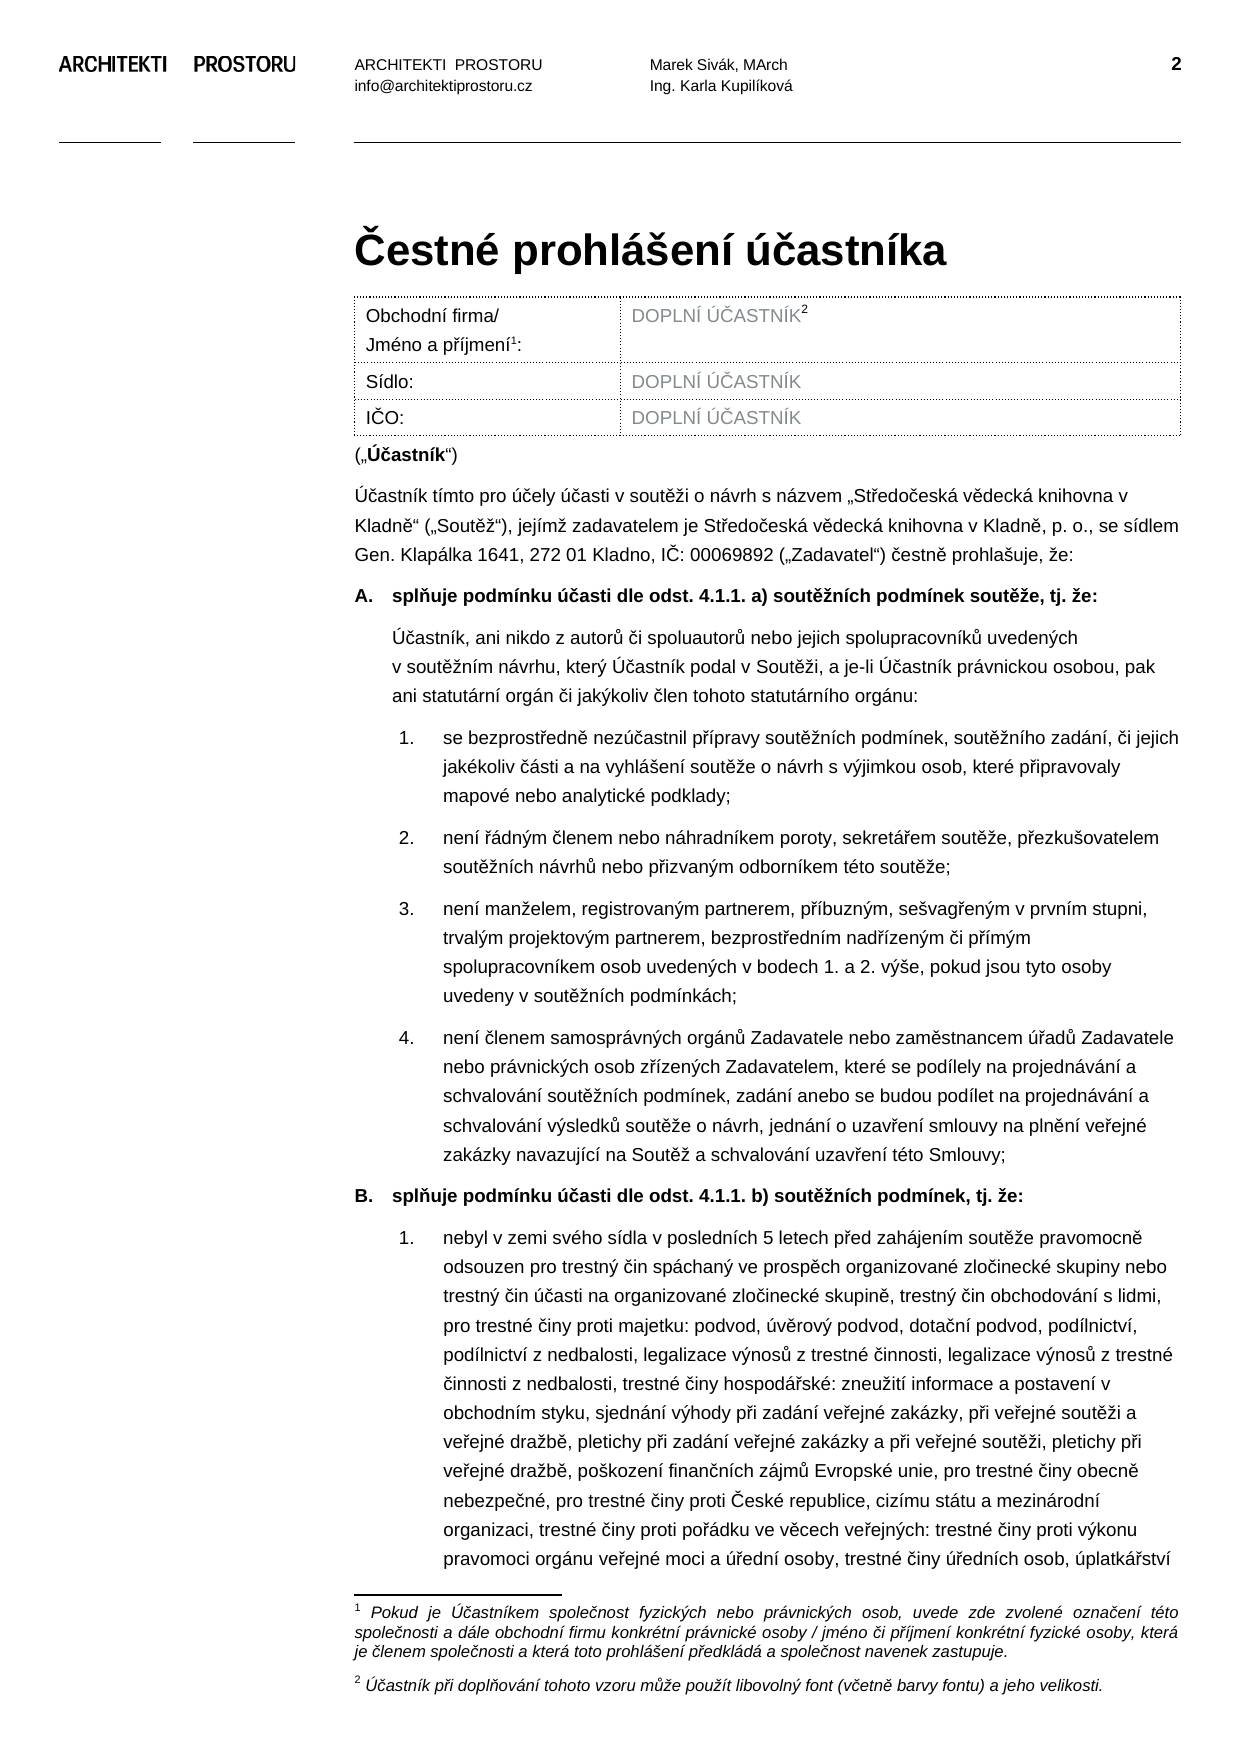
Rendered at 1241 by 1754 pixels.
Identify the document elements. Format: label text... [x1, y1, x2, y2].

list není manželem, registrovaným partnerem, příbuzným, sešvagřeným v prvním stupni, trvalým projektovým partnerem, bezprostředním nadřízeným či přímým spolupracovníkem osob uvedených v bodech 1. a 2. výše, pokud jsou tyto osoby uvedeny v soutěžních podmínkách; [399, 890, 1181, 1007]
list není členem samosprávných orgánů Zadavatele nebo zaměstnancem úřadů Zadavatele nebo právnických osob zřízených Zadavatelem, které se podílely na projednávání a schvalování soutěžních podmínek, zadání anebo se budou podílet na projednávání a schvalování výsledků soutěže o návrh, jednání o uzavření smlouvy na plnění veřejné zakázky navazující na Soutěž a schvalování uzavření této Smlouvy; [399, 1019, 1181, 1165]
table_header Obchodní firma/ Jméno a příjmení: [354, 296, 620, 362]
list splňuje podmínku účasti dle odst. 4.1.1. a) soutěžních podmínek soutěže, tj. že: [354, 578, 1181, 607]
text Účastník tímto pro účely účasti v soutěži o návrh s názvem „Středočeská vědecká knihovna v Kladně“ („Soutěž“), jejímž zadavatelem je Středočeská vědecká knihovna v Kladně, p. o., se sídlem Gen. Klapálka 1641, 272 01 Kladno, IČ: 00069892 („Zadavatel“) čestně prohlašuje, že: [354, 478, 1181, 565]
table_cell IČO: [354, 399, 620, 435]
list se bezprostředně nezúčastnil přípravy soutěžních podmínek, soutěžního zadání, či jejich jakékoliv části a na vyhlášení soutěže o návrh s výjimkou osob, které připravovaly mapové nebo analytické podklady; [399, 719, 1181, 807]
text Čestné prohlášení účastníka [354, 224, 1181, 275]
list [399, 1219, 1181, 1569]
picture [59, 56, 296, 72]
table_cell DOPLNÍ ÚČASTNÍK [620, 399, 1181, 435]
list není řádným členem nebo náhradníkem poroty, sekretářem soutěže, přezkušovatelem soutěžních návrhů nebo přizvaným odborníkem této soutěže; [399, 819, 1181, 878]
table_cell Sídlo: [354, 362, 620, 398]
list splňuje podmínku účasti dle odst. 4.1.1. b) soutěžních podmínek, tj. že: [354, 1178, 1181, 1207]
table_cell DOPLNÍ ÚČASTNÍK [620, 362, 1181, 398]
text („Účastník“) [354, 436, 1181, 465]
text Účastník, ani nikdo z autorů či spoluautorů nebo jejich spolupracovníků uvedených v soutěžním návrhu, který Účastník podal v Soutěži, a je-li Účastník právnickou osobou, pak ani statutární orgán či jakýkoliv člen tohoto statutárního orgánu: [392, 619, 1181, 707]
table_header DOPLNÍ ÚČASTNÍK [620, 296, 1181, 362]
